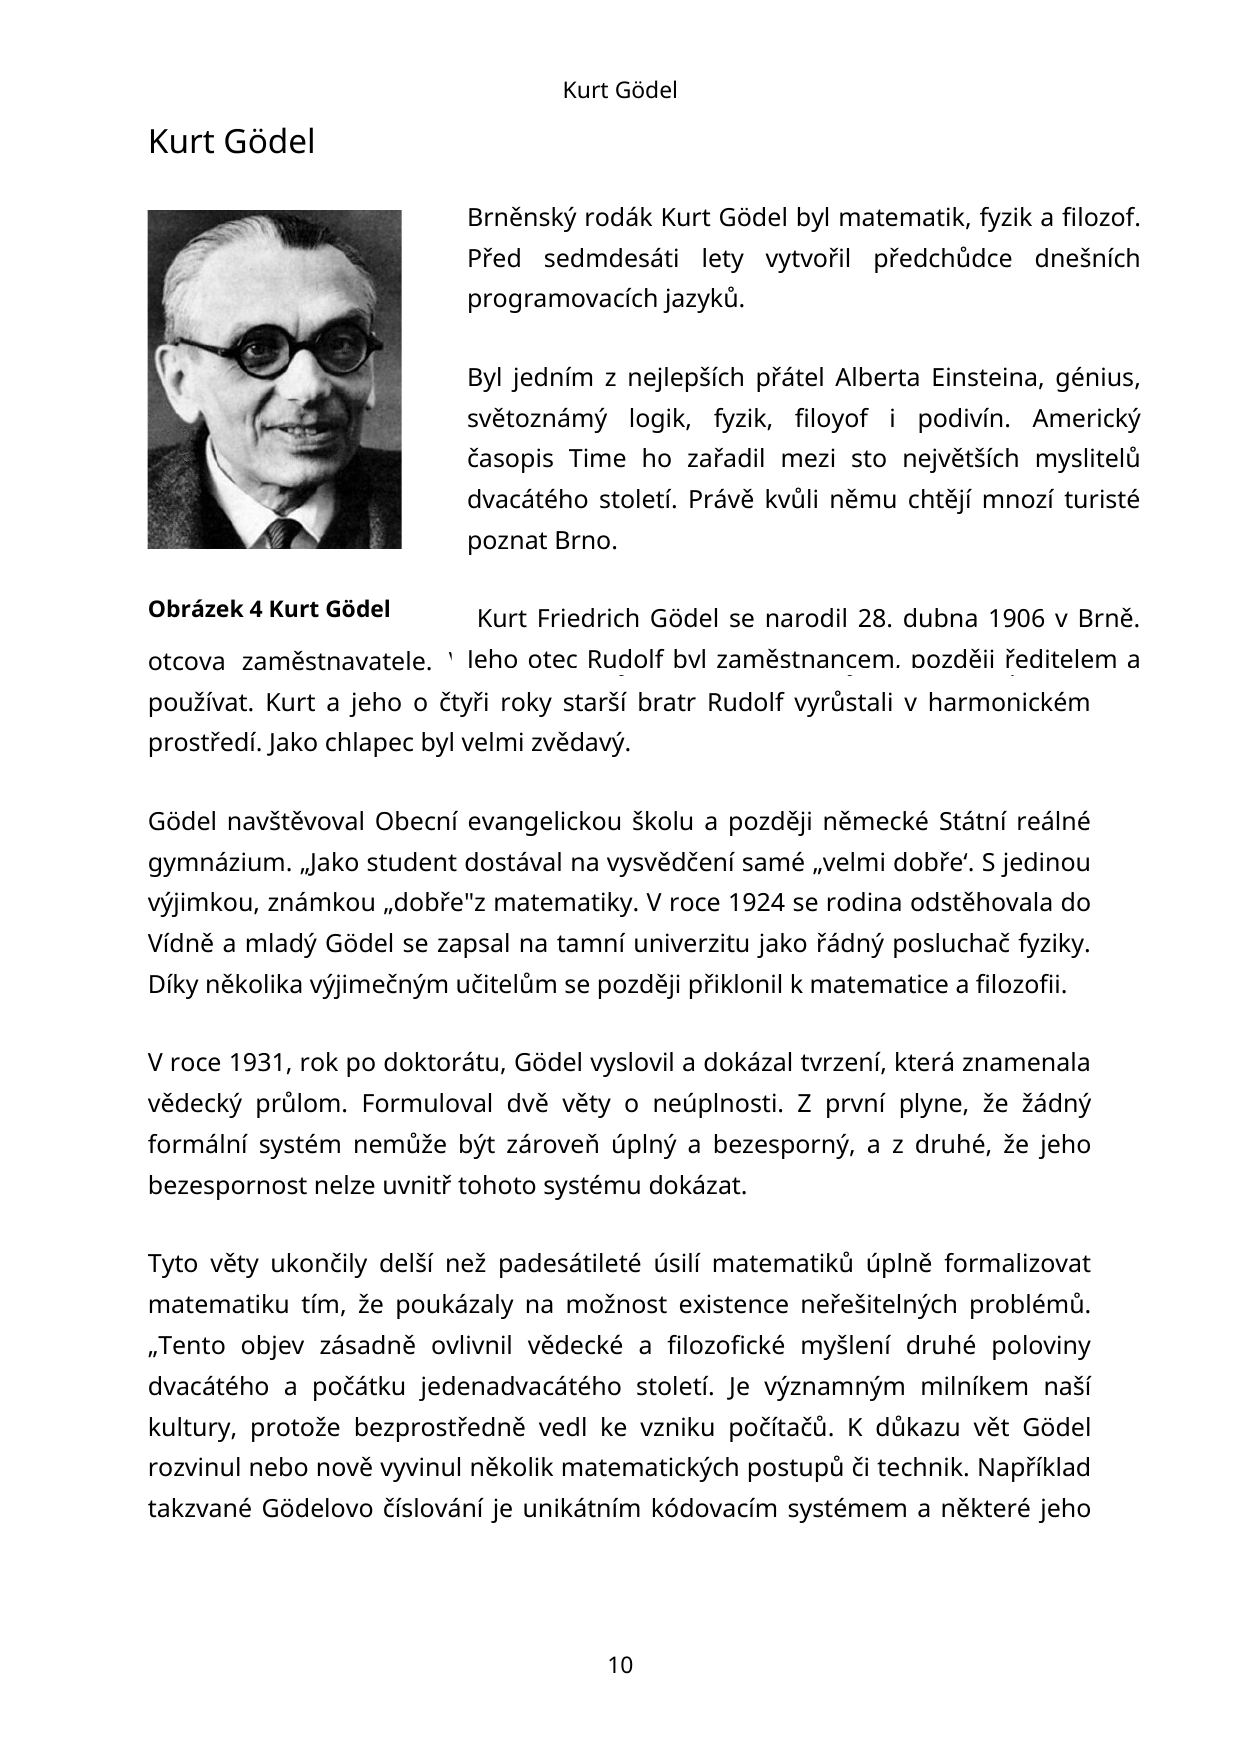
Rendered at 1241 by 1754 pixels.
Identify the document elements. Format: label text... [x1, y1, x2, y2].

picture [147, 210, 402, 549]
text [148, 1246, 1092, 1525]
text Kurt Gödel [148, 118, 1092, 163]
text otcova zaměstnavatele. V roce 1948 je však z neznámých důvodů přestal používat. Kurt a jeho o čtyři roky starší bratr Rudolf vyrůstali v harmonickém prostředí. Jako chlapec byl velmi zvědavý. [148, 643, 1092, 759]
text Gödel navštěvoval Obecní evangelickou školu a později německé Státní reálné gymnázium. „Jako student dostával na vysvědčení samé „velmi dobře‘. S jedinou výjimkou, známkou „dobře"z matematiky. V roce 1924 se rodina odstěhovala do Vídně a mladý Gödel se zapsal na tamní univerzitu jako řádný posluchač fyziky. Díky několika výjimečným učitelům se později přiklonil k matematice a filozofii. [148, 803, 1092, 1001]
text Obrázek 4 Kurt Gödel [148, 593, 451, 624]
text V roce 1931, rok po doktorátu, Gödel vyslovil a dokázal tvrzení, která znamenala vědecký průlom. Formuloval dvě věty o neúplnosti. Z první plyne, že žádný formální systém nemůže být zároveň úplný a bezesporný, a z druhé, že jeho bezespornost nelze uvnitř tohoto systému dokázat. [148, 1045, 1092, 1202]
